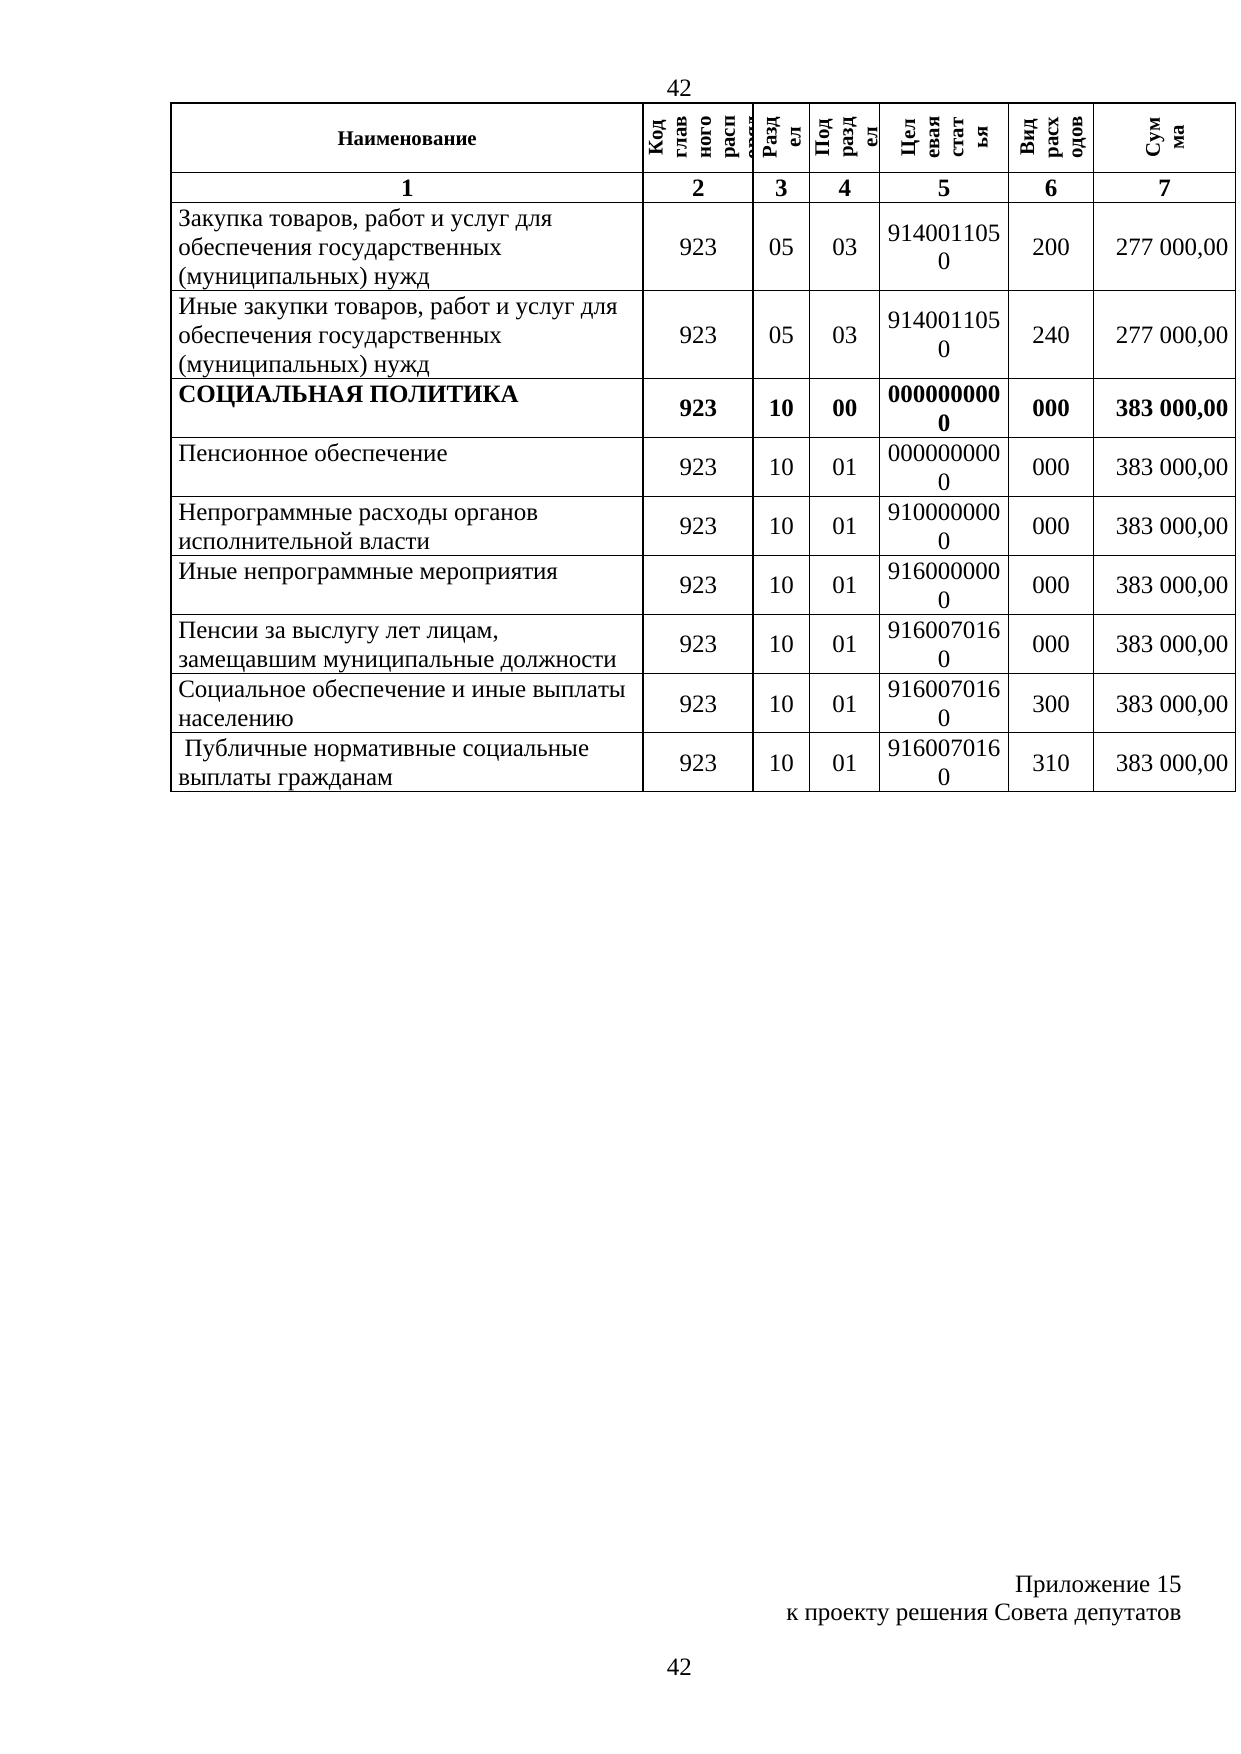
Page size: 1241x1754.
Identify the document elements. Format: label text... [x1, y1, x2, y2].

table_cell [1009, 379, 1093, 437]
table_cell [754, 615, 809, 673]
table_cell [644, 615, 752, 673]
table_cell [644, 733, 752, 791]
text к проекту решения Совета депутатов [177, 1597, 1181, 1626]
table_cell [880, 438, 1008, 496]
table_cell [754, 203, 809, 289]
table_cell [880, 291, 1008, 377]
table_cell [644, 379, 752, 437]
table_cell 3 [754, 173, 809, 202]
table_cell 7 [1094, 173, 1235, 202]
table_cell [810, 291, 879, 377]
text Приложение 15 [177, 1569, 1181, 1597]
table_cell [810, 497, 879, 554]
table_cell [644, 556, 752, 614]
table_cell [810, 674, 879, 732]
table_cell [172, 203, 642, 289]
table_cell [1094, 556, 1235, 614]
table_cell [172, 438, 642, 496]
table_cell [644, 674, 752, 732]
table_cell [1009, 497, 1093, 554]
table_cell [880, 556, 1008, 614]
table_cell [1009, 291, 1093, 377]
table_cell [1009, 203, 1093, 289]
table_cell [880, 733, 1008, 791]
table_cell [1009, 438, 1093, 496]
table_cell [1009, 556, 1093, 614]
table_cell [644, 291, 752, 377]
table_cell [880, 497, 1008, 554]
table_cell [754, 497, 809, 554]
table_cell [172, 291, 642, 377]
table_cell 2 [644, 173, 752, 202]
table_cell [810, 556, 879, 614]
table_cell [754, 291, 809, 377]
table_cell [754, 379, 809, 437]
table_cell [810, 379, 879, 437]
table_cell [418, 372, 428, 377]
table_cell 6 [1009, 173, 1093, 202]
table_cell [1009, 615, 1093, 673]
table_header Подраздел [810, 104, 879, 171]
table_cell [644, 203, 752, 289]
table_cell 1 [172, 173, 642, 202]
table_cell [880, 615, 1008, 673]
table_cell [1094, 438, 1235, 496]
table_cell 5 [880, 173, 1008, 202]
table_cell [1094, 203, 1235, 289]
table_header Целевая статья [880, 104, 1008, 171]
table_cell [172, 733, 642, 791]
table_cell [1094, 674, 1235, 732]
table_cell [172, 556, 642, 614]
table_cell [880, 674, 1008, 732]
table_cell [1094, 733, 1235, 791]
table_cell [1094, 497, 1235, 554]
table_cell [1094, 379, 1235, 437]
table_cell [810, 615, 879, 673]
table_cell 4 [810, 173, 879, 202]
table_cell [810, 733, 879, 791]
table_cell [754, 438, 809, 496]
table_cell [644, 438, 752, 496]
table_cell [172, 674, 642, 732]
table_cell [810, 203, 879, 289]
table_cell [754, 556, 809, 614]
table_header Вид расходов [1009, 104, 1093, 171]
table_header Код главного распорядителя средств [644, 104, 752, 171]
table_header Наименование [172, 104, 642, 171]
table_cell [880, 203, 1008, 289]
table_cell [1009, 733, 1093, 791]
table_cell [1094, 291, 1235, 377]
table_header Сумма [1094, 104, 1235, 171]
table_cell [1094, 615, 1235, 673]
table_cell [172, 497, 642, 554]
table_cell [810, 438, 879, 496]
table_header Раздел [754, 104, 809, 171]
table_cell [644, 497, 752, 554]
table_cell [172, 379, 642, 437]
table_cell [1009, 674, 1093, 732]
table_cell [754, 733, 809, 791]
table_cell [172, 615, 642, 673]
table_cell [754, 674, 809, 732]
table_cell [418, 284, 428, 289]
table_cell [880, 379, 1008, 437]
